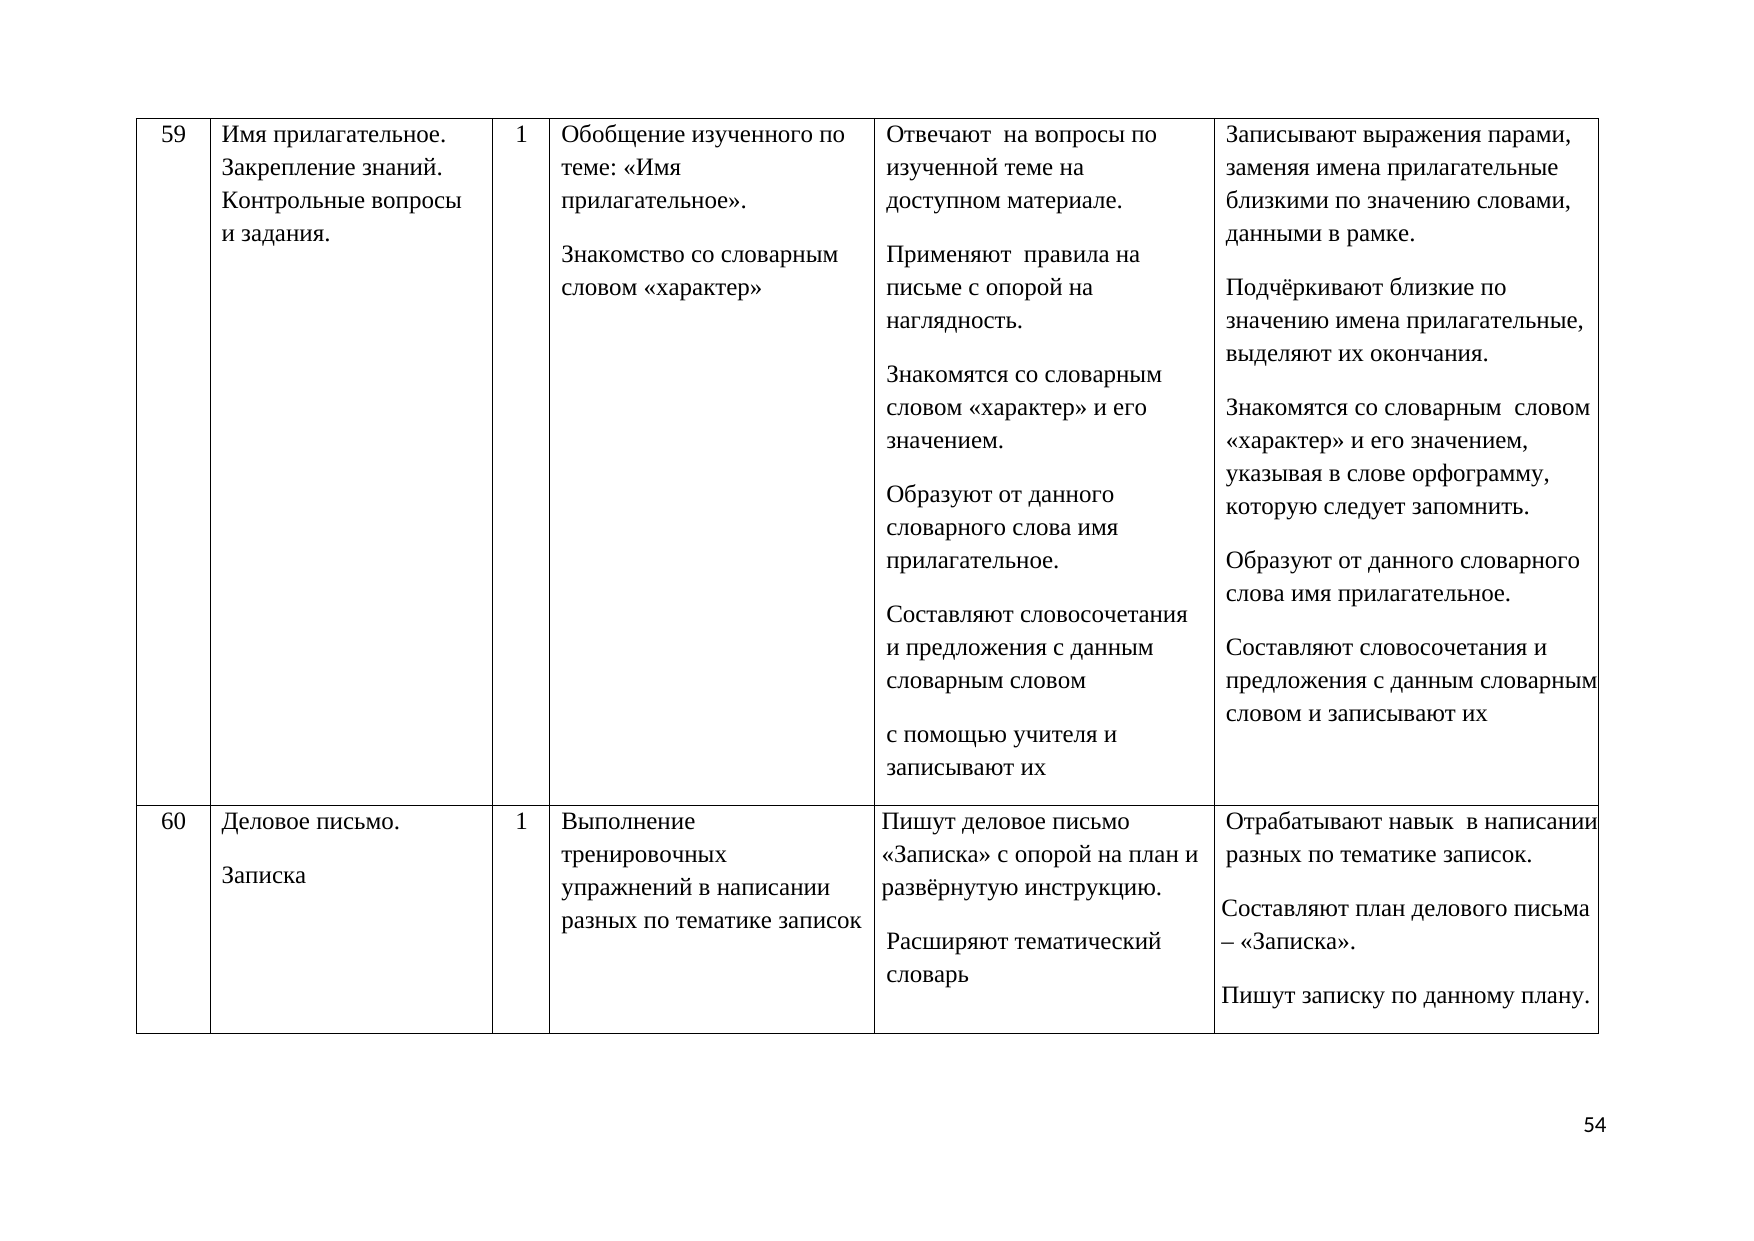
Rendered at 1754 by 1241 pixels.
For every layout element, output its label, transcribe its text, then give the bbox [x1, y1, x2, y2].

table_cell 60 [137, 806, 210, 1033]
table_header Записывают выражения парами, заменяя имена прилагательные близкими по значению словами, данными в рамке. Подчёркивают близкие по значению имена прилагательные, выделяют их окончания. Знакомятся со словарным словом «характер» и его значением, указывая в слове орфограмму, которую следует запомнить. Образуют от данного словарного слова имя прилагательное. Составляют словосочетания и предложения с данным словарным словом и записывают их [1215, 119, 1598, 805]
table_header 59 [137, 119, 210, 805]
table_cell 1 [493, 806, 549, 1033]
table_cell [875, 806, 1214, 1033]
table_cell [211, 806, 492, 1033]
table_header Обобщение изученного по теме: «Имя прилагательное». Знакомство со словарным словом «характер» [550, 119, 874, 805]
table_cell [1215, 806, 1598, 1033]
table_header 1 [493, 119, 549, 805]
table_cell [550, 806, 874, 1033]
table_header Имя прилагательное. Закрепление знаний. Контрольные вопросы и задания. [211, 119, 492, 805]
table_header Отвечают на вопросы по изученной теме на доступном материале. Применяют правила на письме с опорой на наглядность. Знакомятся со словарным словом «характер» и его значением. Образуют от данного словарного слова имя прилагательное. Составляют словосочетания и предложения с данным словарным словом с помощью учителя и записывают их [875, 119, 1214, 805]
